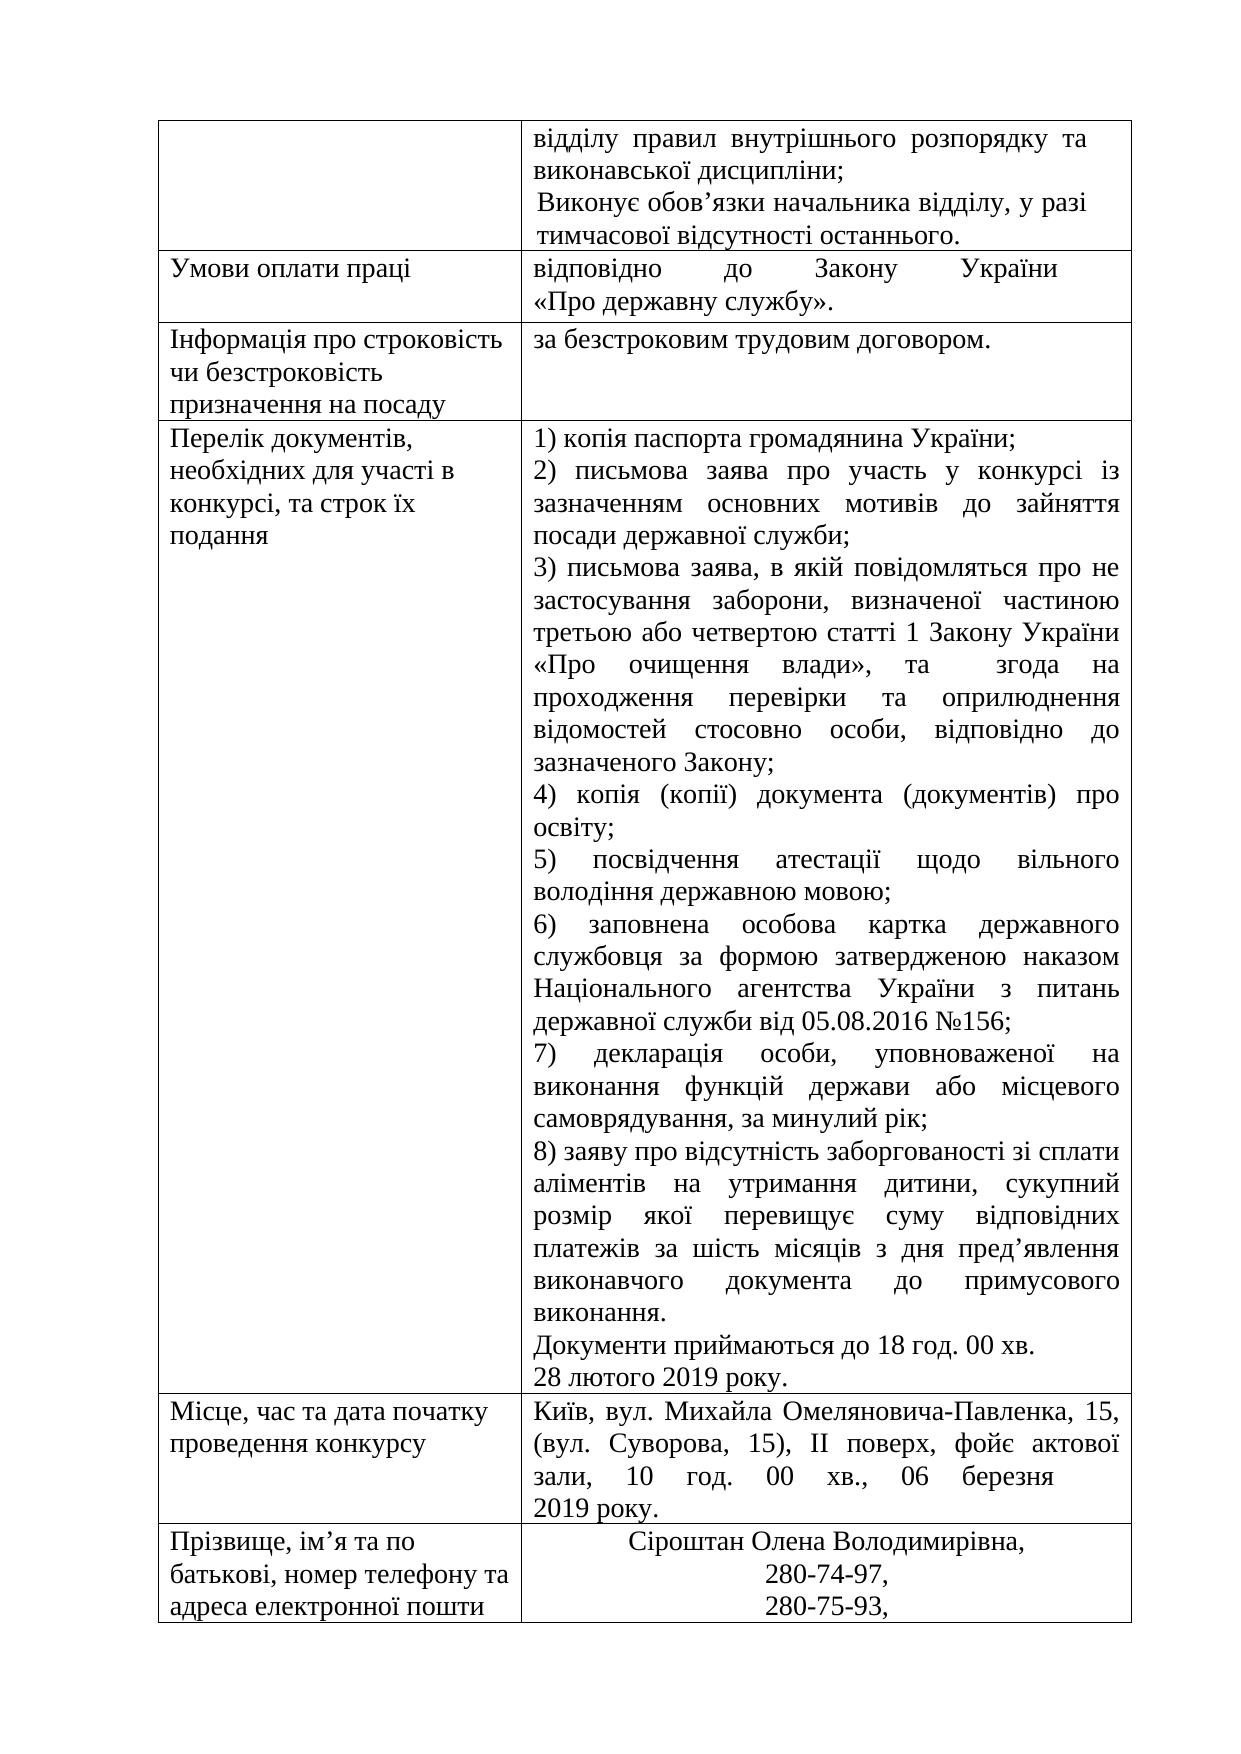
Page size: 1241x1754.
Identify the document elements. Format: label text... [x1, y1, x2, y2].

table_header Загальні умови [156, 118, 1160, 1624]
